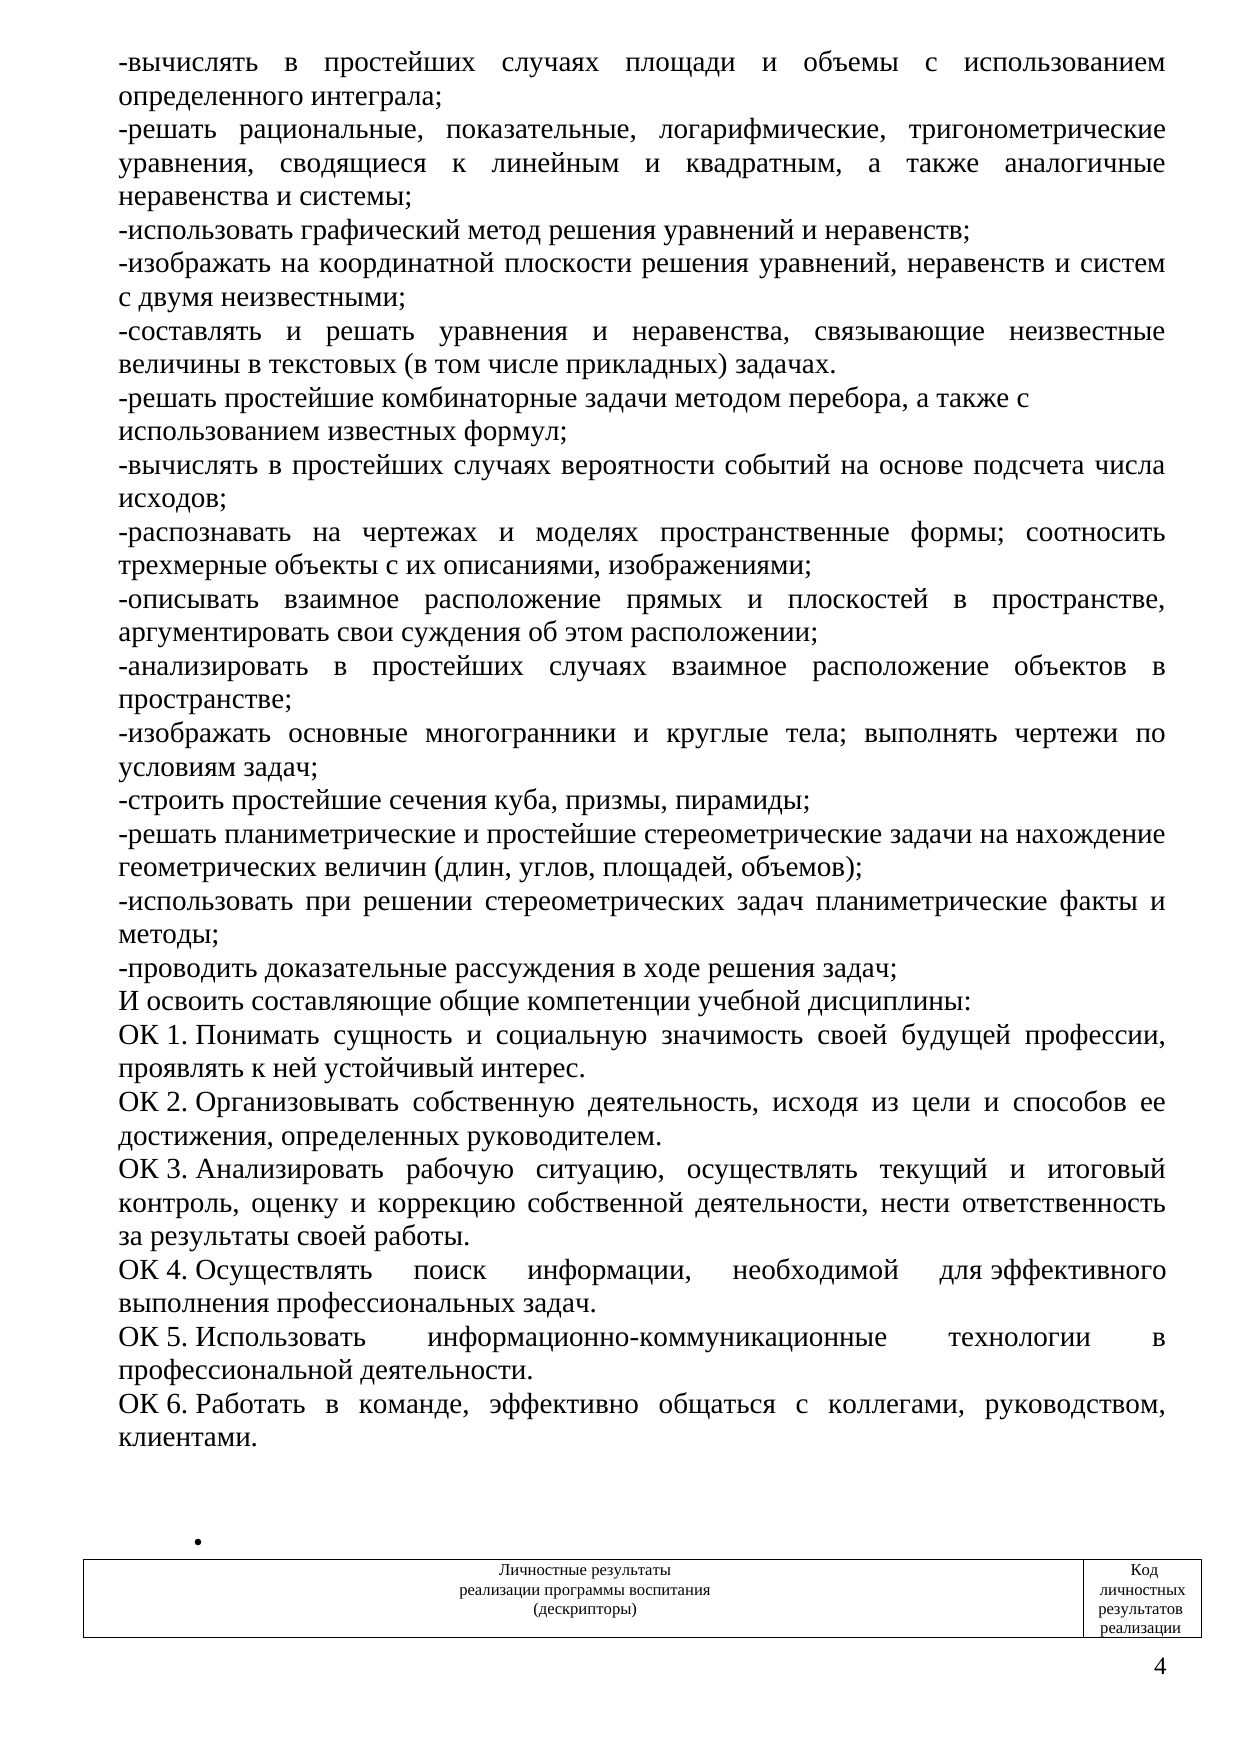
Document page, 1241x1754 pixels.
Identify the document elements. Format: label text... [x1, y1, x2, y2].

text -решать рациональные, показательные, логарифмические, тригонометрические уравнения, сводящиеся к линейным и квадратным, а также аналогичные неравенства и системы; [118, 111, 1167, 212]
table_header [84, 1560, 1083, 1637]
text ОК 3. Анализировать рабочую ситуацию, осуществлять текущий и итоговый контроль, оценку и коррекцию собственной деятельности, нести ответственность за результаты своей работы. [118, 1151, 1167, 1252]
text ОК 2. Организовывать собственную деятельность, исходя из цели и способов ее достижения, определенных руководителем. [118, 1084, 1167, 1151]
text -описывать взаимное расположение прямых и плоскостей в пространстве, аргументировать свои суждения об этом расположении; [118, 581, 1167, 648]
text ОК 5. Использовать информационно-коммуникационные технологии в профессиональной деятельности. [118, 1319, 1167, 1386]
text И освоить составляющие общие компетенции учебной дисциплины: [118, 983, 1167, 1017]
text -решать простейшие комбинаторные задачи методом перебора, а также с использованием известных формул; [118, 380, 1167, 447]
list ОК 1. Понимать сущность и социальную значимость своей будущей профессии, проявлять к ней устойчивый интерес. [118, 1017, 1167, 1084]
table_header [1084, 1560, 1201, 1637]
text -использовать при решении стереометрических задач планиметрические факты и методы; [118, 883, 1167, 950]
text ОК 6. Работать в команде, эффективно общаться с коллегами, руководством, клиентами. [118, 1386, 1167, 1453]
text -вычислять в простейших случаях площади и объемы с использованием определенного интеграла; [118, 44, 1167, 111]
text -решать планиметрические и простейшие стереометрические задачи на нахождение геометрических величин (длин, углов, площадей, объемов); [118, 816, 1167, 883]
text -составлять и решать уравнения и неравенства, связывающие неизвестные величины в текстовых (в том числе прикладных) задачах. [118, 313, 1167, 380]
text -строить простейшие сечения куба, призмы, пирамиды; [118, 782, 1167, 816]
text -изображать на координатной плоскости решения уравнений, неравенств и систем с двумя неизвестными; [118, 246, 1167, 313]
text -изображать основные многогранники и круглые тела; выполнять чертежи по условиям задач; [118, 715, 1167, 782]
text -анализировать в простейших случаях взаимное расположение объектов в пространстве; [118, 648, 1167, 715]
text -использовать графический метод решения уравнений и неравенств; [118, 212, 1167, 246]
text -распознавать на чертежах и моделях пространственные формы; соотносить трехмерные объекты с их описаниями, изображениями; [118, 514, 1167, 581]
text -проводить доказательные рассуждения в ходе решения задач; [118, 950, 1167, 983]
text ОК 4. Осуществлять поиск информации, необходимой для эффективного выполнения профессиональных задач. [118, 1252, 1167, 1319]
text -вычислять в простейших случаях вероятности событий на основе подсчета числа исходов; [118, 447, 1167, 514]
